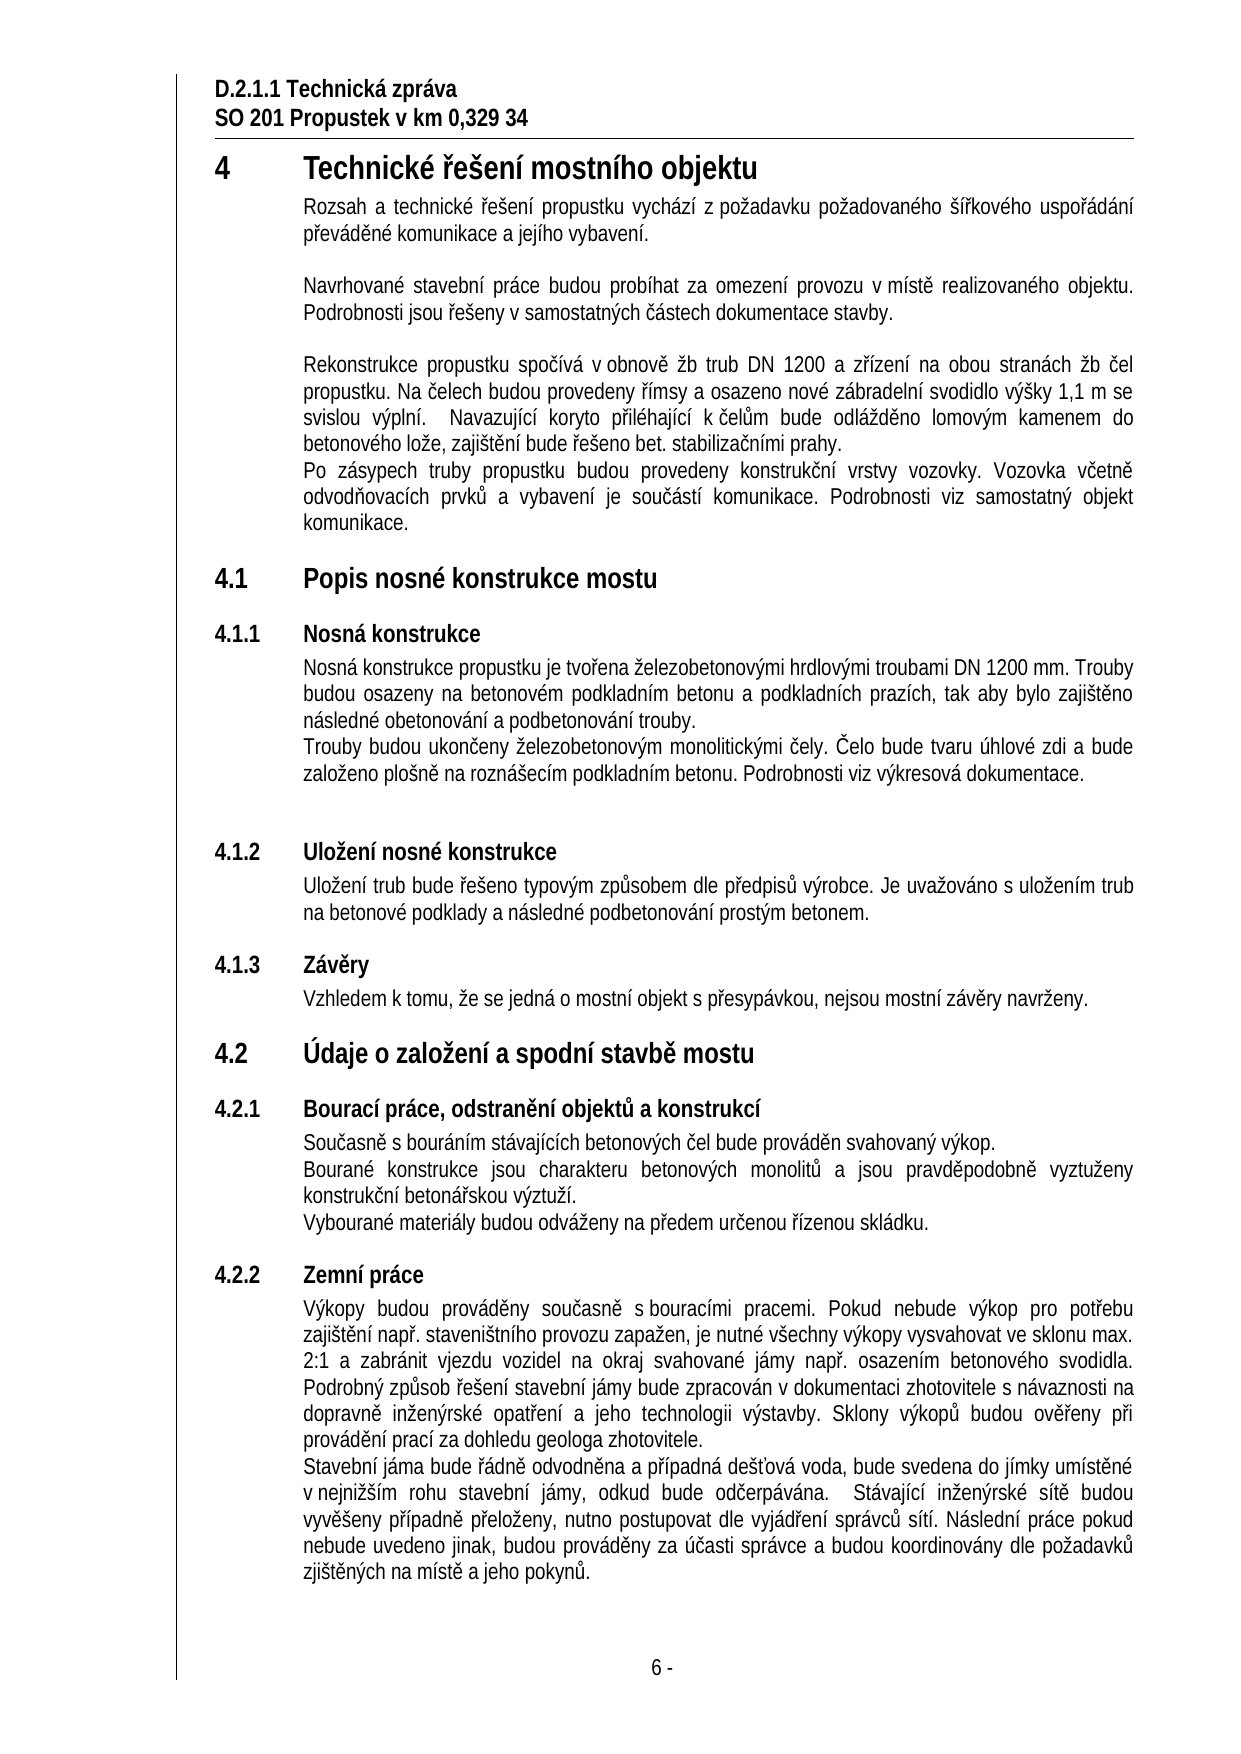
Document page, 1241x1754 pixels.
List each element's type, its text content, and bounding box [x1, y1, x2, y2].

text Výkopy budou prováděny současně s bouracími pracemi. Pokud nebude výkop pro potřebu zajištění např. staveništního provozu zapažen, je nutné všechny výkopy vysvahovat ve sklonu max. 2:1 a zabránit vjezdu vozidel na okraj svahované jámy např. osazením betonového svodidla. Podrobný způsob řešení stavební jámy bude zpracován v dokumentaci zhotovitele s návaznosti na dopravně inženýrské opatření a jeho technologii výstavby. Sklony výkopů budou ověřeny při provádění prací za dohledu geologa zhotovitele. [303, 1295, 1134, 1453]
text Vzhledem k tomu, že se jedná o mostní objekt s přesypávkou, nejsou mostní závěry navrženy. [303, 985, 1134, 1011]
subtitle Technické řešení mostního objektu [214, 149, 1134, 187]
text Vybourané materiály budou odváženy na předem určenou řízenou skládku. [303, 1208, 1134, 1235]
subtitle Údaje o založení a spodní stavbě mostu [214, 1036, 1134, 1069]
text Rozsah a technické řešení propustku vychází z požadavku požadovaného šířkového uspořádání převáděné komunikace a jejího vybavení. [303, 193, 1134, 246]
subtitle Závěry [214, 950, 1134, 978]
text Stavební jáma bude řádně odvodněna a případná dešťová voda, bude svedena do jímky umístěné v nejnižším rohu stavební jámy, odkud bude odčerpávána. Stávající inženýrské sítě budou vyvěšeny případně přeloženy, nutno postupovat dle vyjádření správců sítí. Následní práce pokud nebude uvedeno jinak, budou prováděny za účasti správce a budou koordinovány dle požadavků zjištěných na místě a jeho pokynů. [303, 1453, 1134, 1584]
subtitle Uložení nosné konstrukce [214, 837, 1134, 866]
subtitle Zemní práce [214, 1260, 1134, 1288]
subtitle Nosná konstrukce [214, 619, 1134, 648]
text Trouby budou ukončeny železobetonovým monolitickými čely. Čelo bude tvaru úhlové zdi a bude založeno plošně na roznášecím podkladním betonu. Podrobnosti viz výkresová dokumentace. [303, 733, 1134, 786]
text Uložení trub bude řešeno typovým způsobem dle předpisů výrobce. Je uvažováno s uložením trub na betonové podklady a následné podbetonování prostým betonem. [303, 872, 1134, 925]
text Po zásypech truby propustku budou provedeny konstrukční vrstvy vozovky. Vozovka včetně odvodňovacích prvků a vybavení je součástí komunikace. Podrobnosti viz samostatný objekt komunikace. [303, 457, 1134, 536]
text Současně s bouráním stávajících betonových čel bude prováděn svahovaný výkop. [303, 1129, 1134, 1156]
text Nosná konstrukce propustku je tvořena železobetonovými hrdlovými troubami DN 1200 mm. Trouby budou osazeny na betonovém podkladním betonu a podkladních prazích, tak aby bylo zajištěno následné obetonování a podbetonování trouby. [303, 654, 1134, 733]
text Navrhované stavební práce budou probíhat za omezení provozu v místě realizovaného objektu. Podrobnosti jsou řešeny v samostatných částech dokumentace stavby. [303, 272, 1134, 325]
subtitle Bourací práce, odstranění objektů a konstrukcí [214, 1094, 1134, 1123]
text Bourané konstrukce jsou charakteru betonových monolitů a jsou pravděpodobně vyztuženy konstrukční betonářskou výztuží. [303, 1156, 1134, 1208]
text Rekonstrukce propustku spočívá v obnově žb trub DN 1200 a zřízení na obou stranách žb čel propustku. Na čelech budou provedeny římsy a osazeno nové zábradelní svodidlo výšky 1,1 m se svislou výplní. Navazující koryto přiléhající k čelům bude odlážděno lomovým kamenem do betonového lože, zajištění bude řešeno bet. stabilizačními prahy. [303, 351, 1134, 457]
subtitle Popis nosné konstrukce mostu [214, 561, 1134, 594]
